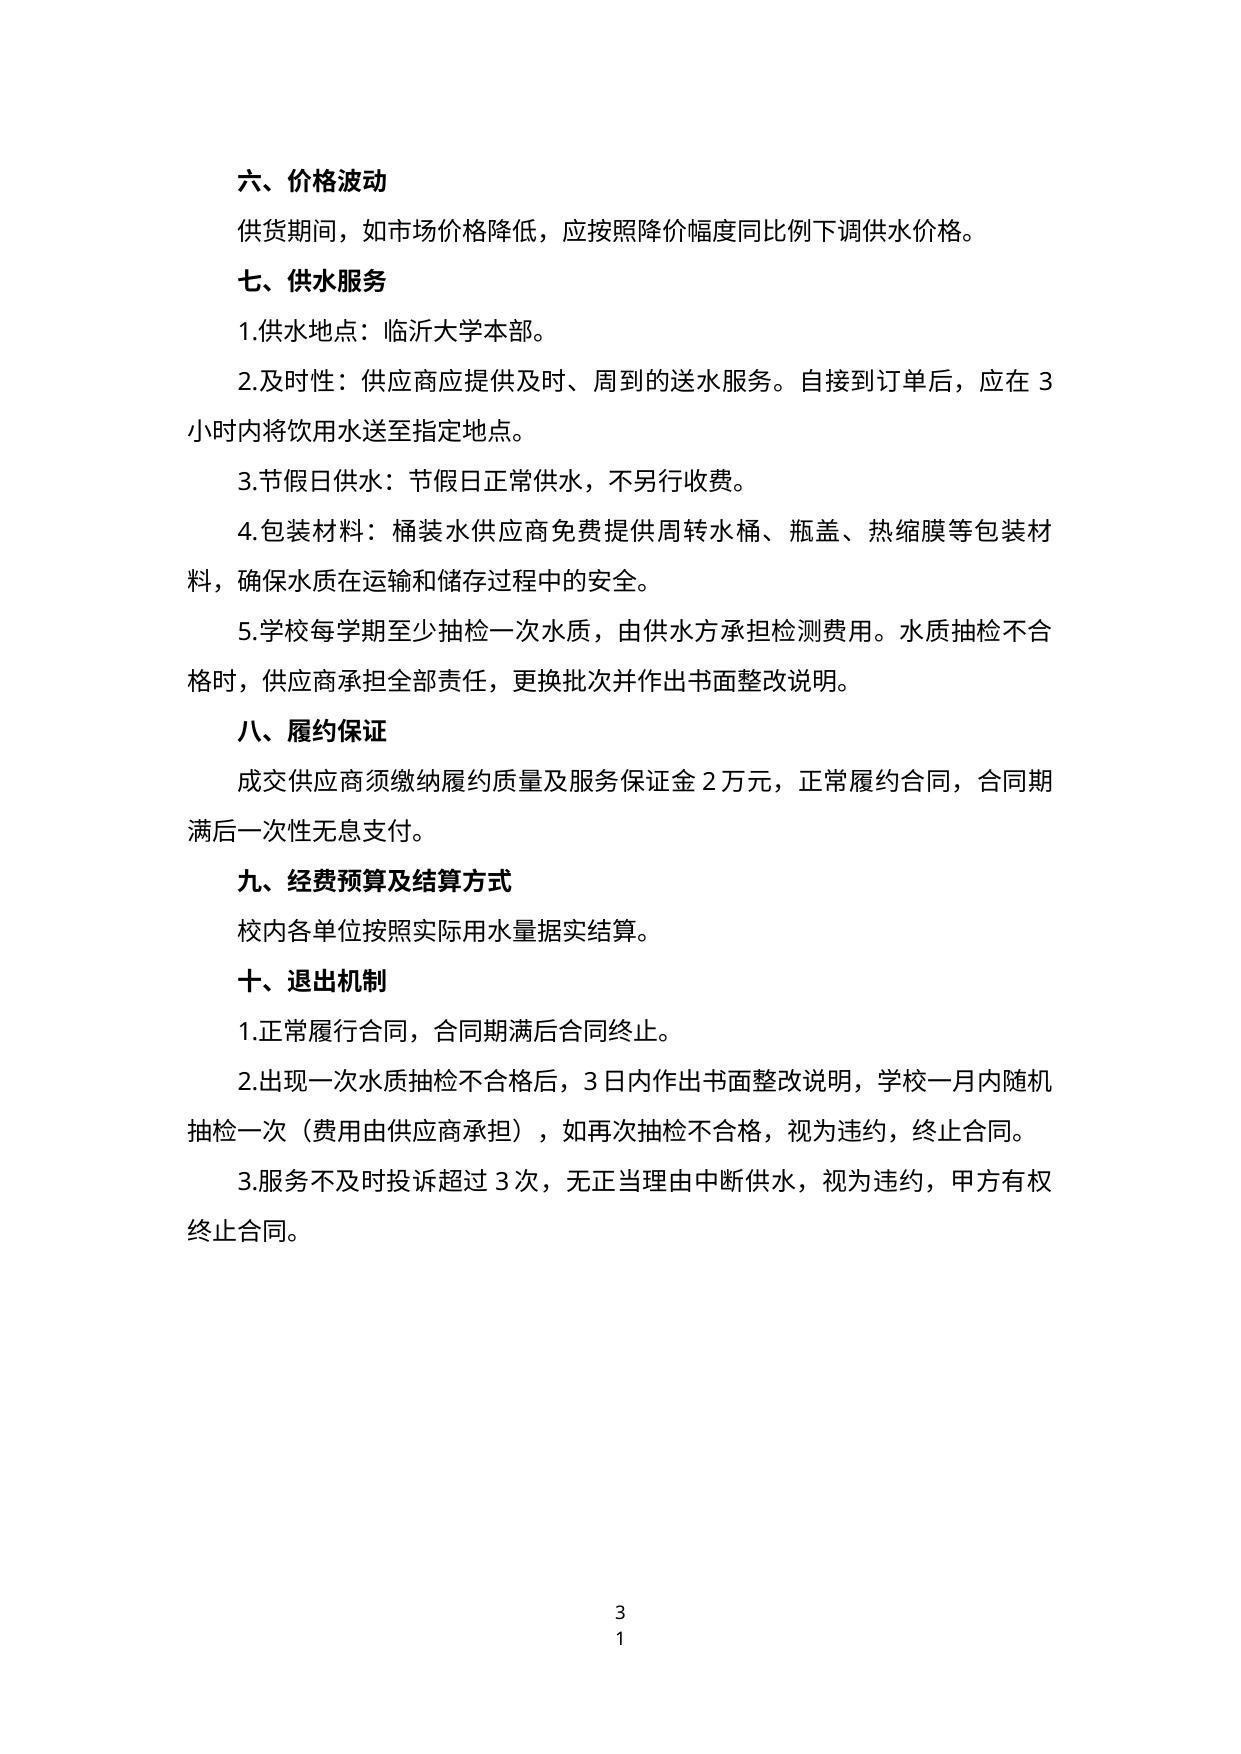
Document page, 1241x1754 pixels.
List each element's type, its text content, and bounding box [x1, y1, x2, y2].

text 2.出现一次水质抽检不合格后，3日内作出书面整改说明，学校一月内随机抽检一次（费用由供应商承担），如再次抽检不合格，视为违约，终止合同。 [187, 1050, 1053, 1150]
text 六、价格波动 [187, 150, 1053, 200]
text 九、经费预算及结算方式 [187, 850, 1053, 900]
text 3.服务不及时投诉超过3次，无正当理由中断供水，视为违约，甲方有权终止合同。 [187, 1150, 1053, 1250]
text 成交供应商须缴纳履约质量及服务保证金2万元，正常履约合同，合同期满后一次性无息支付。 [187, 750, 1053, 850]
text 2.及时性：供应商应提供及时、周到的送水服务。自接到订单后，应在3小时内将饮用水送至指定地点。 [187, 350, 1053, 450]
text 七、供水服务 [187, 250, 1053, 300]
text 5.学校每学期至少抽检一次水质，由供水方承担检测费用。水质抽检不合格时，供应商承担全部责任，更换批次并作出书面整改说明。 [187, 600, 1053, 700]
text 校内各单位按照实际用水量据实结算。 [187, 900, 1053, 950]
text 3.节假日供水：节假日正常供水，不另行收费。 [187, 450, 1053, 500]
text 1.供水地点：临沂大学本部。 [187, 300, 1053, 350]
text 4.包装材料：桶装水供应商免费提供周转水桶、瓶盖、热缩膜等包装材料，确保水质在运输和储存过程中的安全。 [187, 500, 1053, 600]
text 1.正常履行合同，合同期满后合同终止。 [187, 1000, 1053, 1050]
text 十、退出机制 [187, 950, 1053, 1000]
text 八、履约保证 [187, 700, 1053, 750]
text 供货期间，如市场价格降低，应按照降价幅度同比例下调供水价格。 [187, 200, 1053, 250]
